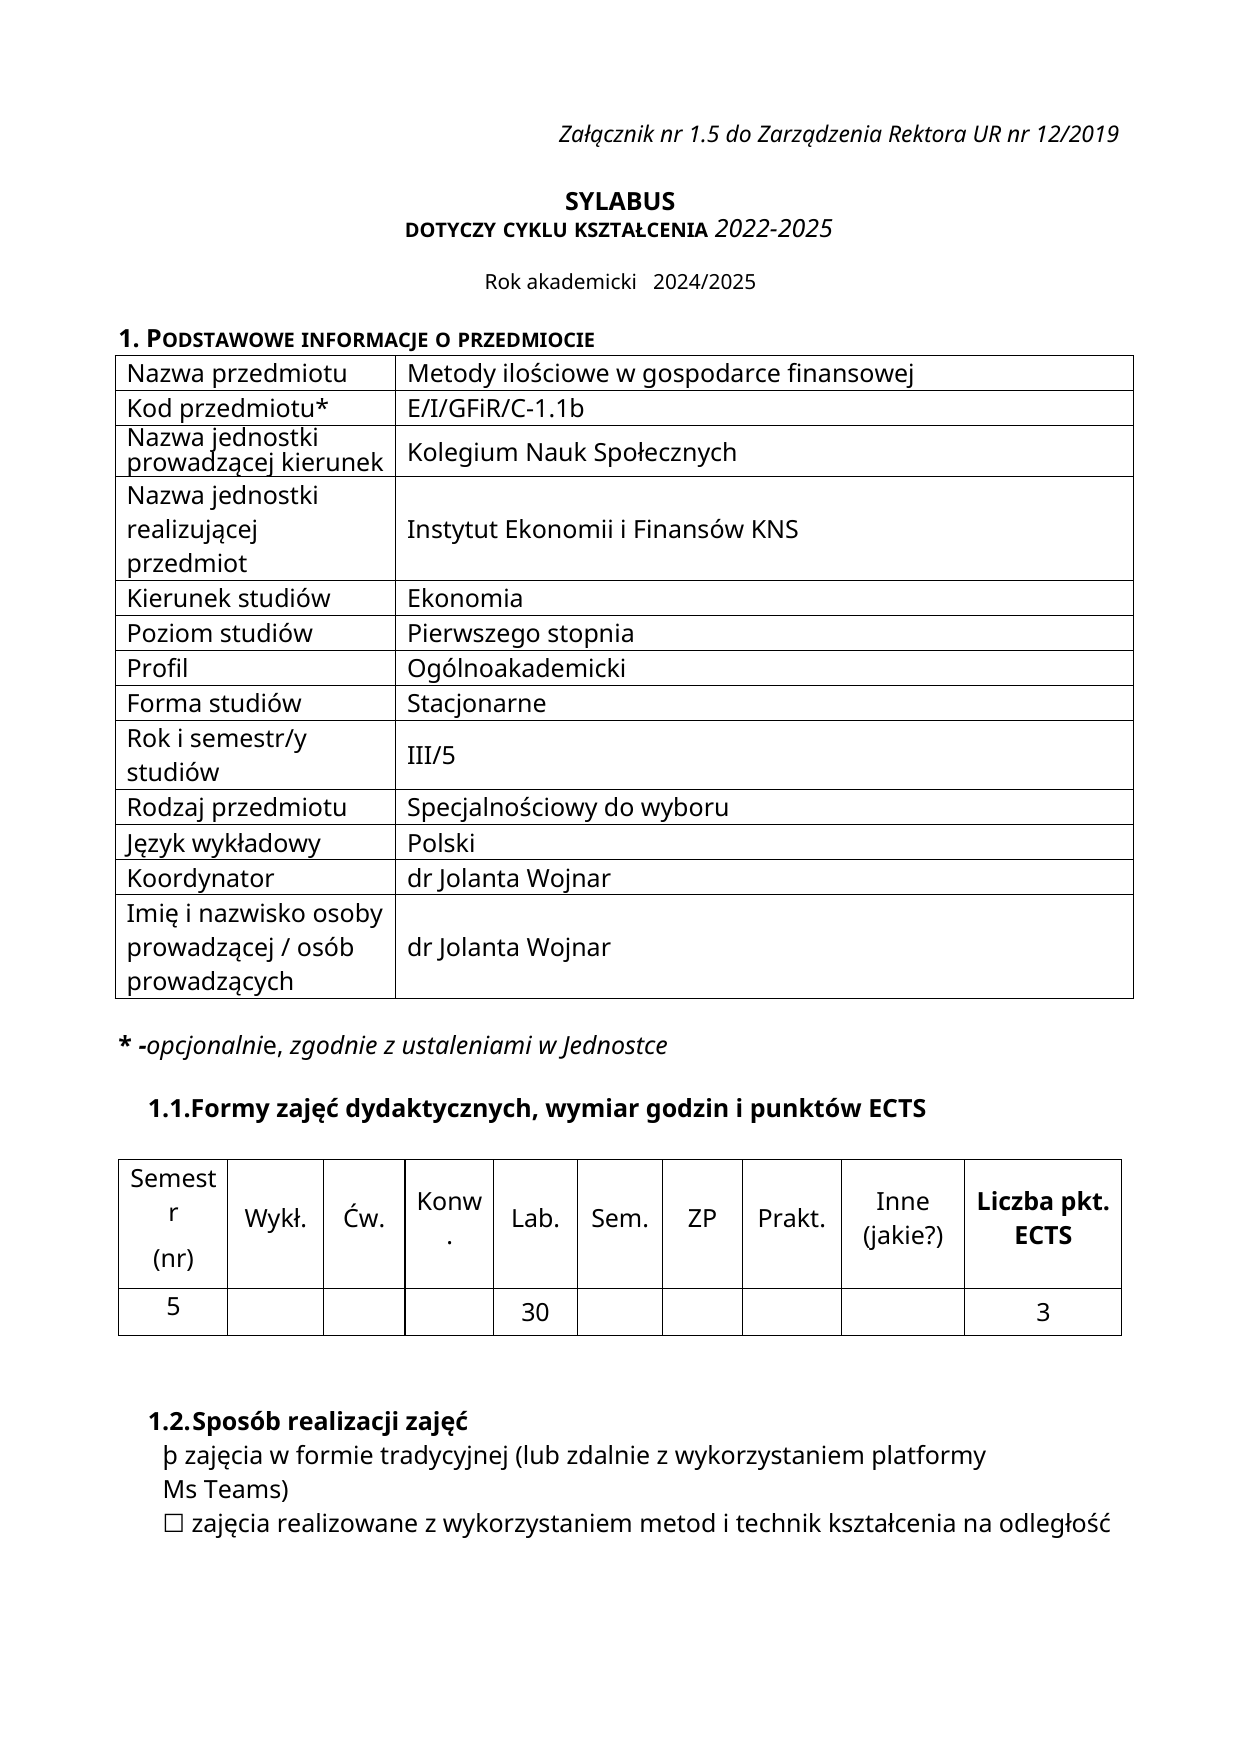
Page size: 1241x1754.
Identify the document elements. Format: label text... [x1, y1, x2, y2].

text ☐ zajęcia realizowane z wykorzystaniem metod i technik kształcenia na odległość [162, 1506, 1122, 1540]
text SYLABUS [118, 183, 1122, 217]
table_cell Polski [396, 825, 1133, 859]
text * -opcjonalnie, zgodnie z ustaleniami w Jednostce [118, 1028, 1122, 1062]
table_header Nazwa przedmiotu [116, 356, 395, 390]
table_header Ćw. [324, 1160, 404, 1287]
table_cell Kolegium Nauk Społecznych [396, 426, 1133, 476]
table_cell Ekonomia [396, 581, 1133, 614]
table_cell E/I/GFiR/C-1.1b [396, 391, 1133, 425]
text 1. Podstawowe informacje o przedmiocie [118, 321, 1122, 355]
table_cell Koordynator [116, 860, 395, 894]
table_cell Ogólnoakademicki [396, 651, 1133, 685]
table_cell Instytut Ekonomii i Finansów KNS [396, 477, 1133, 579]
table_cell 5 [119, 1289, 227, 1334]
table_cell Nazwa jednostki realizującej przedmiot [116, 477, 395, 579]
table_cell Rodzaj przedmiotu [116, 790, 395, 824]
table_cell [228, 1289, 323, 1334]
table_header Prakt. [743, 1160, 841, 1287]
table_cell dr Jolanta Wojnar [396, 860, 1133, 894]
table_cell [663, 1289, 742, 1334]
table_cell Rok i semestr/y studiów [116, 721, 395, 789]
table_cell Specjalnościowy do wyboru [396, 790, 1133, 824]
table_header Lab. [494, 1160, 577, 1287]
table_header Inne (jakie?) [842, 1160, 964, 1287]
table_cell dr Jolanta Wojnar [396, 895, 1133, 998]
table_cell [578, 1289, 662, 1334]
table_header Sem. [578, 1160, 662, 1287]
table_cell Stacjonarne [396, 686, 1133, 720]
table_cell Profil [116, 651, 395, 685]
table_cell III/5 [396, 721, 1133, 789]
text Rok akademicki 2024/2025 [118, 267, 1122, 296]
table_cell [842, 1289, 964, 1334]
table_cell Pierwszego stopnia [396, 616, 1133, 650]
table_cell Forma studiów [116, 686, 395, 720]
text dotyczy cyklu kształcenia 2022-2025 [118, 217, 1122, 242]
text 1.1.Formy zajęć dydaktycznych, wymiar godzin i punktów ECTS [148, 1091, 1122, 1125]
table_cell [743, 1289, 841, 1334]
table_cell Nazwa jednostki prowadzącej kierunek [116, 426, 395, 476]
table_cell Kod przedmiotu* [116, 391, 395, 425]
table_header Konw. [406, 1160, 493, 1287]
table_cell 30 [494, 1289, 577, 1334]
text Załącznik nr 1.5 do Zarządzenia Rektora UR nr 12/2019 [118, 118, 1122, 149]
text 1.2. Sposób realizacji zajęć [148, 1404, 1122, 1438]
table_header ZP [663, 1160, 742, 1287]
text þ zajęcia w formie tradycyjnej (lub zdalnie z wykorzystaniem platformy Ms Teams) [162, 1438, 1122, 1506]
table_cell Imię i nazwisko osoby prowadzącej / osób prowadzących [116, 895, 395, 998]
table_cell [406, 1289, 493, 1334]
table_cell Kierunek studiów [116, 581, 395, 614]
table_header Semestr (nr) [119, 1160, 227, 1287]
table_header Wykł. [228, 1160, 323, 1287]
table_cell [324, 1289, 404, 1334]
table_header Liczba pkt. ECTS [965, 1160, 1121, 1287]
table_cell Poziom studiów [116, 616, 395, 650]
table_header Metody ilościowe w gospodarce finansowej [396, 356, 1133, 390]
table_cell 3 [965, 1289, 1121, 1334]
table_cell Język wykładowy [116, 825, 395, 859]
